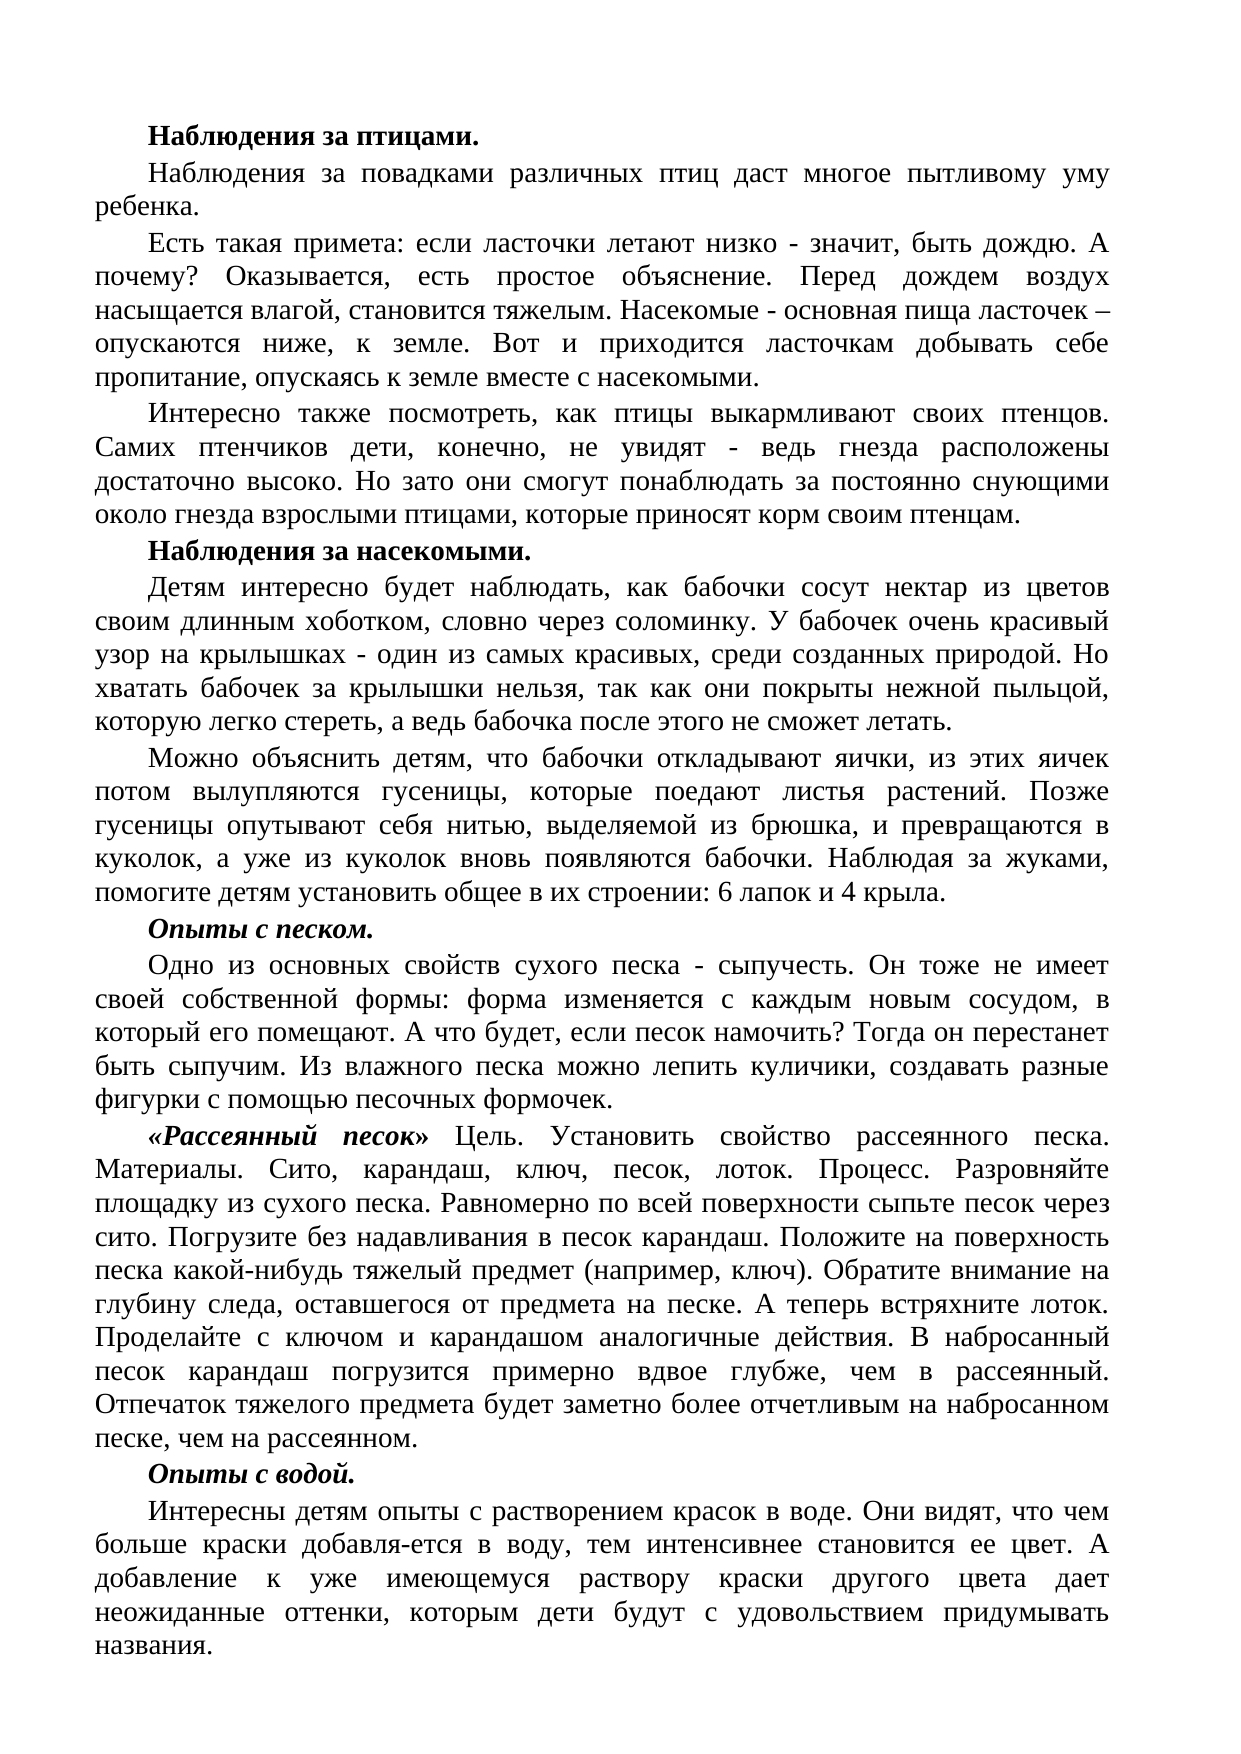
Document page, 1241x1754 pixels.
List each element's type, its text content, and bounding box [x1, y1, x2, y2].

text Есть такая примета: если ласточки летают низко - значит, быть дождю. А почему? Оказывается, есть простое объяснение. Перед дождем воздух насыщается влагой, становится тяжелым. Насекомые - основная пища ласточек – опускаются ниже, к земле. Вот и приходится ласточкам добывать себе пропитание, опускаясь к земле вместе с насекомыми. [94, 225, 1111, 392]
text Интересны детям опыты с растворением красок в воде. Они видят, что чем больше краски добавля-ется в воду, тем интенсивнее становится ее цвет. А добавление к уже имеющемуся раствору краски другого цвета дает неожиданные оттенки, которым дети будут с удовольствием придумывать названия. [94, 1493, 1111, 1661]
text Можно объяснить детям, что бабочки откладывают яички, из этих яичек потом вылупляются гусеницы, которые поедают листья растений. Позже гусеницы опутывают себя нитью, выделяемой из брюшка, и превращаются в куколок, а уже из куколок вновь появляются бабочки. Наблюдая за жуками, помогите детям установить общее в их строении: 6 лапок и 4 крыла. [94, 740, 1111, 908]
text Опыты с водой. [94, 1456, 1111, 1490]
text Одно из основных свойств сухого песка - сыпучесть. Он тоже не имеет своей собственной формы: форма изменяется с каждым новым сосудом, в который его помещают. А что будет, если песок намочить? Тогда он перестанет быть сыпучим. Из влажного песка можно лепить куличики, создавать разные фигурки с помощью песочных формочек. [94, 947, 1111, 1115]
text Интересно также посмотреть, как птицы выкармливают своих птенцов. Самих птенчиков дети, конечно, не увидят - ведь гнезда расположены достаточно высоко. Но зато они смогут понаблюдать за постоянно снующими около гнезда взрослыми птицами, которые приносят корм своим птенцам. [94, 396, 1111, 530]
text Детям интересно будет наблюдать, как бабочки сосут нектар из цветов своим длинным хоботком, словно через соломинку. У бабочек очень красивый узор на крылышках - один из самых красивых, среди созданных природой. Но хватать бабочек за крылышки нельзя, так как они покрыты нежной пыльцой, которую легко стереть, а ведь бабочка после этого не сможет летать. [94, 569, 1111, 737]
text «Рассеянный песок» Цель. Установить свойство рассеянного песка. Материалы. Сито, карандаш, ключ, песок, лоток. Процесс. Разровняйте площадку из сухого песка. Равномерно по всей поверхности сыпьте песок через сито. Погрузите без надавливания в песок карандаш. Положите на поверхность песка какой-нибудь тяжелый предмет (например, ключ). Обратите внимание на глубину следа, оставшегося от предмета на песке. А теперь встряхните лоток. Проделайте с ключом и карандашом аналогичные действия. В набросанный песок карандаш погрузится примерно вдвое глубже, чем в рассеянный. Отпечаток тяжелого предмета будет заметно более отчетливым на набросанном песке, чем на рассеянном. [94, 1118, 1111, 1453]
text Наблюдения за птицами. [94, 118, 1111, 152]
text Наблюдения за повадками различных птиц даст многое пытливому уму ребенка. [94, 155, 1111, 222]
text Опыты с песком. [94, 911, 1111, 944]
text Наблюдения за насекомыми. [94, 533, 1111, 566]
